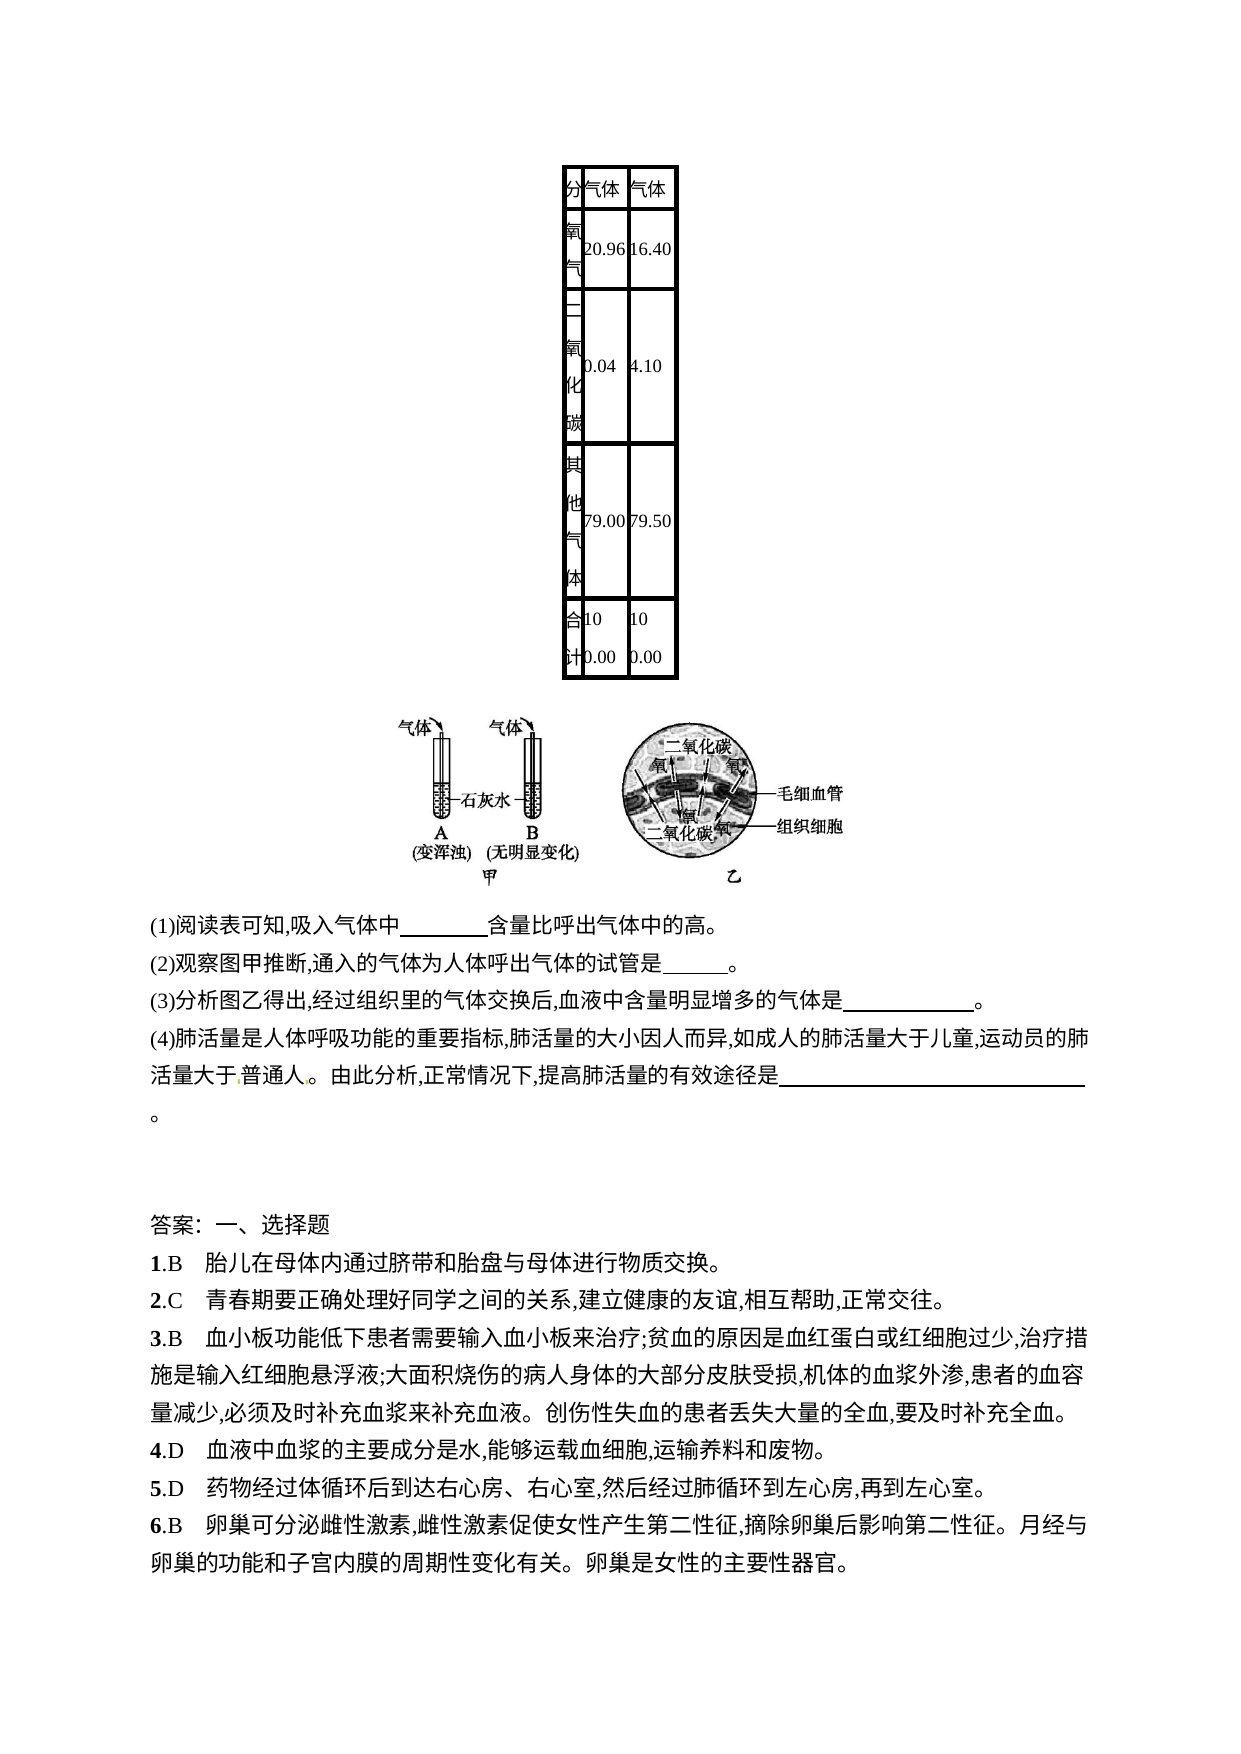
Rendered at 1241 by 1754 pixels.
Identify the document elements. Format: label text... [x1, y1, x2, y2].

table_header 呼出气体 [631, 169, 674, 207]
table_cell 二氧化碳 [567, 346, 581, 441]
table_cell 0.04 [585, 291, 627, 441]
table_cell 79.50 [631, 446, 674, 596]
text 答案：一、选择题 [150, 1205, 1090, 1243]
table_cell 20.96 [585, 211, 627, 286]
text 2.C 青春期要正确处理好同学之间的关系,建立健康的友谊,相互帮助,正常交往。 [150, 1280, 1090, 1318]
text (2)观察图甲推断,通入的气体为人体呼出气体的试管是 。 [150, 943, 1090, 980]
text 1.B 胎儿在母体内通过脐带和胎盘与母体进行物质交换。 [150, 1243, 1090, 1280]
table_cell 氧气 [567, 268, 581, 286]
table_header 吸入气体 [585, 169, 627, 207]
table_cell 合计 [567, 618, 581, 675]
table_cell 16.40 [631, 211, 674, 286]
picture [397, 717, 843, 887]
text 4.D 血液中血浆的主要成分是水,能够运载血细胞,运输养料和废物。 [150, 1430, 1090, 1468]
text (4)肺活量是人体呼吸功能的重要指标,肺活量的大小因人而异,如成人的肺活量大于儿童,运动员的肺活量大于普通人。由此分析,正常情况下,提高肺活量的有效途径是 。 [150, 1018, 1090, 1130]
table_cell 其他气体 [567, 469, 581, 534]
table_cell 79.00 [585, 446, 627, 596]
table_header 成分 [567, 169, 581, 207]
table_cell 100.00 [631, 601, 674, 675]
table_cell 100.00 [585, 601, 627, 675]
text (3)分析图乙得出,经过组织里的气体交换后,血液中含量明显增多的气体是 。 [150, 980, 1090, 1018]
table_cell 4.10 [631, 291, 674, 441]
table_cell 氧气 [567, 229, 581, 262]
text 3.B 血小板功能低下患者需要输入血小板来治疗;贫血的原因是血红蛋白或红细胞过少,治疗措施是输入红细胞悬浮液;大面积烧伤的病人身体的大部分皮肤受损,机体的血浆外渗,患者的血容量减少,必须及时补充血浆来补充血液。创伤性失血的患者丢失大量的全血,要及时补充全血。 [150, 1318, 1090, 1430]
text 6.B 卵巢可分泌雌性激素,雌性激素促使女性产生第二性征,摘除卵巢后影响第二性征。月经与卵巢的功能和子宫内膜的周期性变化有关。卵巢是女性的主要性器官。 [150, 1505, 1090, 1580]
table_cell 其他气体 [567, 540, 581, 596]
text (1)阅读表可知,吸入气体中 含量比呼出气体中的高。 [150, 905, 1090, 943]
text 5.D 药物经过体循环后到达右心房、右心室,然后经过肺循环到左心房,再到左心室。 [150, 1468, 1090, 1505]
